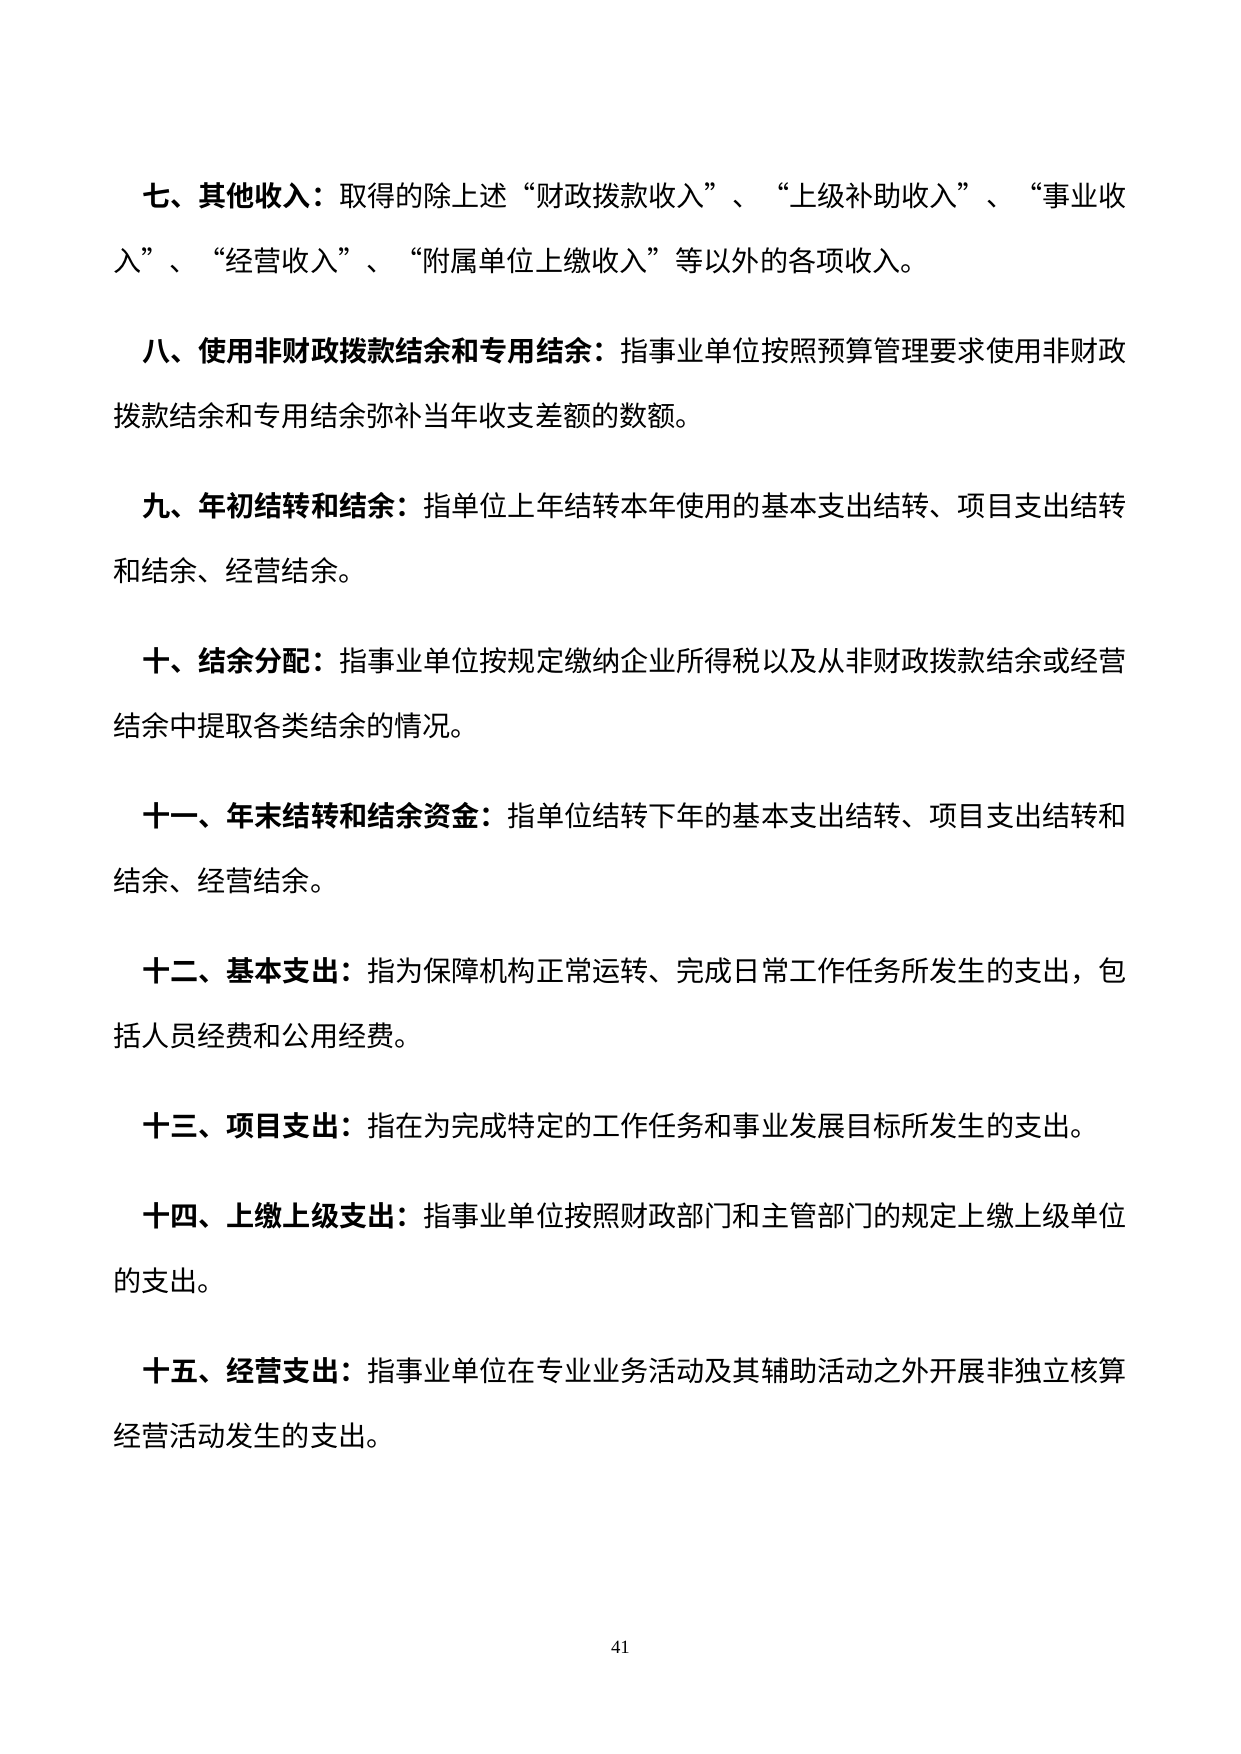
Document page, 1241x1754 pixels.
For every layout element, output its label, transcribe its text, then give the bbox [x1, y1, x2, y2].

text 十、结余分配：指事业单位按规定缴纳企业所得税以及从非财政拨款结余或经营结余中提取各类结余的情况。 [113, 627, 1127, 757]
text 十三、项目支出：指在为完成特定的工作任务和事业发展目标所发生的支出。 [113, 1092, 1127, 1157]
text 七、其他收入：取得的除上述“财政拨款收入”、“上级补助收入”、“事业收入”、“经营收入”、“附属单位上缴收入”等以外的各项收入。 [113, 162, 1127, 292]
text 十二、基本支出：指为保障机构正常运转、完成日常工作任务所发生的支出，包括人员经费和公用经费。 [113, 937, 1127, 1067]
text 十五、经营支出：指事业单位在专业业务活动及其辅助活动之外开展非独立核算经营活动发生的支出。 [113, 1337, 1127, 1467]
text 十四、上缴上级支出：指事业单位按照财政部门和主管部门的规定上缴上级单位的支出。 [113, 1182, 1127, 1312]
text 十一、年末结转和结余资金：指单位结转下年的基本支出结转、项目支出结转和结余、经营结余。 [113, 782, 1127, 912]
text 九、年初结转和结余：指单位上年结转本年使用的基本支出结转、项目支出结转和结余、经营结余。 [113, 472, 1127, 602]
text 八、使用非财政拨款结余和专用结余：指事业单位按照预算管理要求使用非财政拨款结余和专用结余弥补当年收支差额的数额。 [113, 317, 1127, 447]
